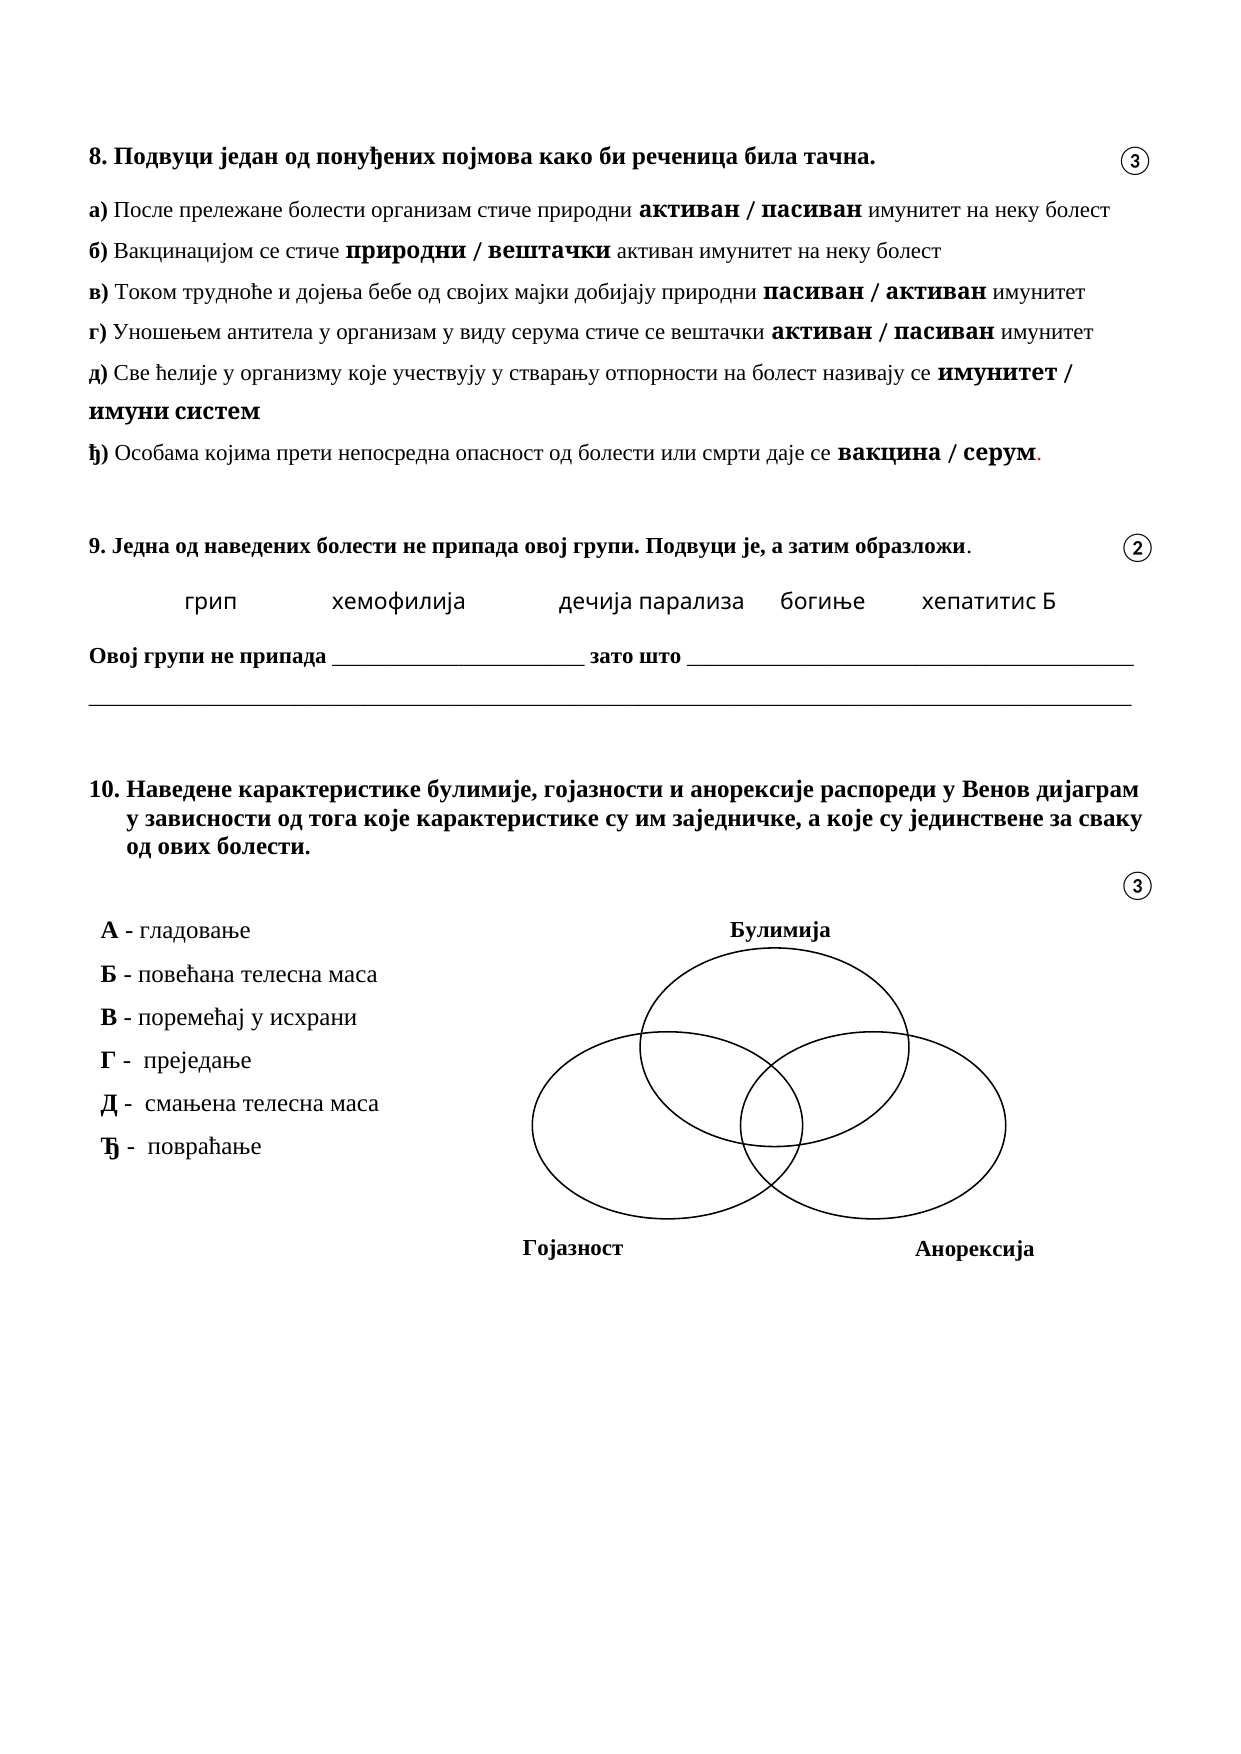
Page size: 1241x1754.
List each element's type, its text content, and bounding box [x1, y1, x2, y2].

table_header А - гладовање Б - повећана телесна маса В - поремећај у исхрани Г - преједање Д - смањена телесна маса Ђ - повраћање [90, 889, 442, 1267]
text Овој групи не припада ______________________ зато што _______________________________________ [89, 642, 1152, 669]
text д) Све ћелије у организму које учествују у стварању отпорности на болест називају се имунитет / имуни систем [89, 359, 1152, 426]
text у зависности од тога које карактеристике су им заједничке, а које су јединствене за сваку [89, 803, 1152, 831]
text а) После прележане болести организам стиче природни активан / пасиван имунитет на неку болест [89, 196, 1152, 223]
text в) Током трудноће и дојења бебе од својих мајки добијају природни пасиван / активан имунитет [89, 278, 1152, 305]
text 10. Наведене карактеристике булимије, гојазности и анорексије распореди у Венов дијаграм [89, 774, 1152, 803]
text грип хемофилија дечија парализа богиње хепатитис Б [89, 585, 1152, 616]
text г) Уношењем антитела у организам у виду серума стиче се вештачки активан / пасиван имунитет [89, 318, 1152, 345]
table_header [443, 889, 1151, 1267]
text ђ) Особама којима прети непосредна опасност од болести или смрти даје се вакцина / серум. [89, 439, 1152, 466]
text 8. Подвуци један од понуђених појмова како би реченица била тачна. [89, 141, 1152, 170]
text ___________________________________________________________________________________________ [89, 682, 1152, 708]
text б) Вакцинацијом се стиче природни / вештачки активан имунитет на неку болест [89, 237, 1152, 264]
text од ових болести. [89, 831, 1152, 860]
text 9. Једна од наведених болести не припада овој групи. Подвуци је, а затим образложи. [89, 532, 1152, 558]
